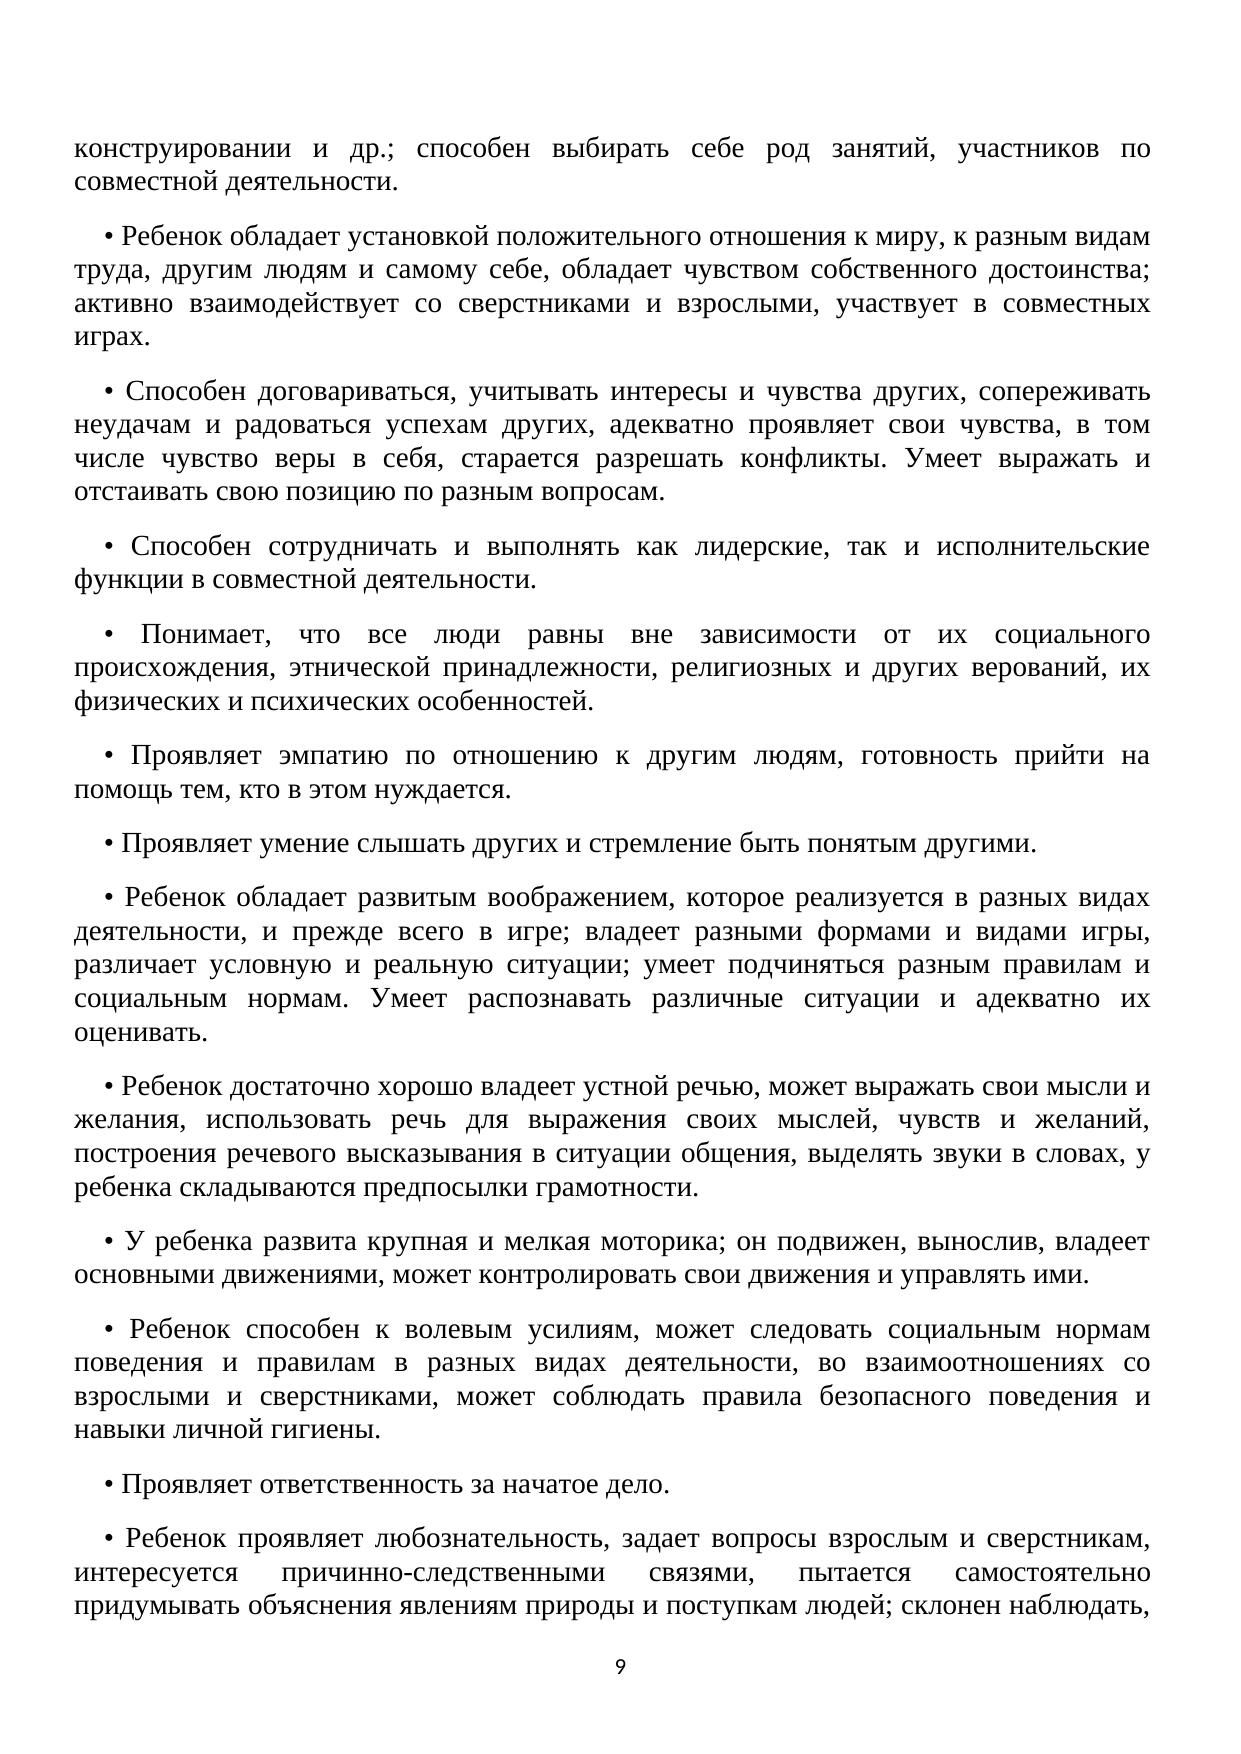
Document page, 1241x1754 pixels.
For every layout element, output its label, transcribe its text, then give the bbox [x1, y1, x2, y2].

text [74, 130, 1152, 197]
text • Проявляет эмпатию по отношению к другим людям, готовность прийти на помощь тем, кто в этом нуждается. [74, 737, 1152, 804]
text • Ребенок способен к волевым усилиям, может следовать социальным нормам поведения и правилам в разных видах деятельности, во взаимоотношениях со взрослыми и сверстниками, может соблюдать правила безопасного поведения и навыки личной гигиены. [74, 1311, 1152, 1445]
text • Ребенок обладает установкой положительного отношения к миру, к разным видам труда, другим людям и самому себе, обладает чувством собственного достоинства; активно взаимодействует со сверстниками и взрослыми, участвует в совместных играх. [74, 218, 1152, 352]
text • Способен договариваться, учитывать интересы и чувства других, сопереживать неудачам и радоваться успехам других, адекватно проявляет свои чувства, в том числе чувство веры в себя, старается разрешать конфликты. Умеет выражать и отстаивать свою позицию по разным вопросам. [74, 373, 1152, 507]
text • Проявляет ответственность за начатое дело. [74, 1466, 1152, 1499]
text • Ребенок обладает развитым воображением, которое реализуется в разных видах деятельности, и прежде всего в игре; владеет разными формами и видами игры, различает условную и реальную ситуации; умеет подчиняться разным правилам и социальным нормам. Умеет распознавать различные ситуации и адекватно их оценивать. [74, 879, 1152, 1047]
text • Ребенок достаточно хорошо владеет устной речью, может выражать свои мысли и желания, использовать речь для выражения своих мыслей, чувств и желаний, построения речевого высказывания в ситуации общения, выделять звуки в словах, у ребенка складываются предпосылки грамотности. [74, 1068, 1152, 1202]
text • У ребенка развита крупная и мелкая моторика; он подвижен, вынослив, владеет основными движениями, может контролировать свои движения и управлять ими. [74, 1223, 1152, 1290]
text • Способен сотрудничать и выполнять как лидерские, так и исполнительские функции в совместной деятельности. [74, 528, 1152, 595]
text • Проявляет умение слышать других и стремление быть понятым другими. [74, 825, 1152, 859]
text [74, 1520, 1152, 1621]
text • Понимает, что все люди равны вне зависимости от их социального происхождения, этнической принадлежности, религиозных и других верований, их физических и психических особенностей. [74, 616, 1152, 716]
